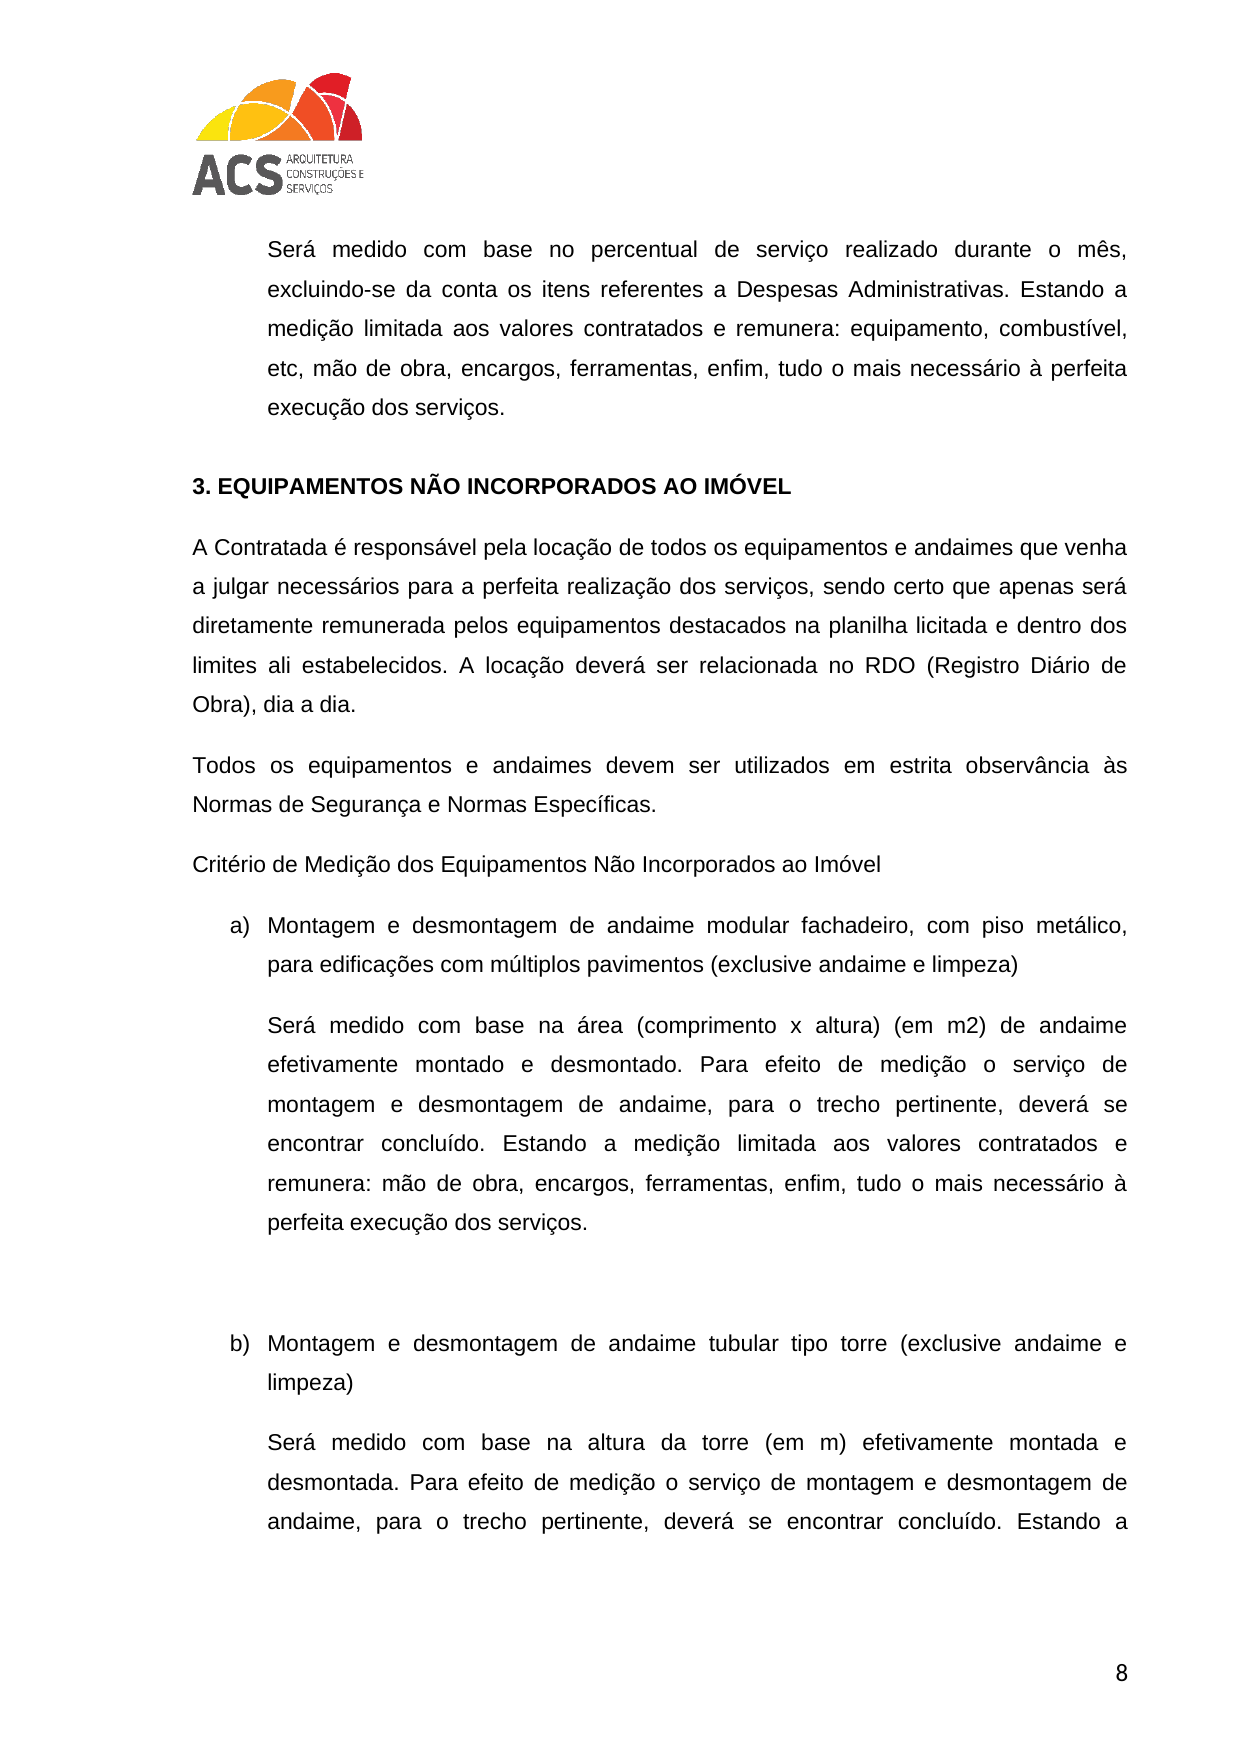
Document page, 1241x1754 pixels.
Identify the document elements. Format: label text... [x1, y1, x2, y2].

text Critério de Medição dos Equipamentos Não Incorporados ao Imóvel [192, 851, 1128, 878]
text Será medido com base na área (comprimento x altura) (em m2) de andaime efetivamente montado e desmontado. Para efeito de medição o serviço de montagem e desmontagem de andaime, para o trecho pertinente, deverá se encontrar concluído. Estando a medição limitada aos valores contratados e remunera: mão de obra, encargos, ferramentas, enfim, tudo o mais necessário à perfeita execução dos serviços. [267, 1012, 1128, 1235]
text Todos os equipamentos e andaimes devem ser utilizados em estrita observância às Normas de Segurança e Normas Específicas. [192, 752, 1128, 817]
list Será medido com base no percentual de serviço realizado durante o mês, excluindo-se da conta os itens referentes a Despesas Administrativas. Estando a medição limitada aos valores contratados e remunera: equipamento, combustível, etc, mão de obra, encargos, ferramentas, enfim, tudo o mais necessário à perfeita execução dos serviços. [267, 236, 1128, 421]
list 3. EQUIPAMENTOS NÃO INCORPORADOS AO IMÓVEL [192, 473, 1128, 499]
text A Contratada é responsável pela locação de todos os equipamentos e andaimes que venha a julgar necessários para a perfeita realização dos serviços, sendo certo que apenas será diretamente remunerada pelos equipamentos destacados na planilha licitada e dentro dos limites ali estabelecidos. A locação deverá ser relacionada no RDO (Registro Diário de Obra), dia a dia. [192, 533, 1128, 718]
list Montagem e desmontagem de andaime modular fachadeiro, com piso metálico, para edificações com múltiplos pavimentos (exclusive andaime e limpeza) [229, 912, 1128, 978]
list Montagem e desmontagem de andaime tubular tipo torre (exclusive andaime e limpeza) [229, 1329, 1128, 1395]
picture [192, 73, 364, 195]
